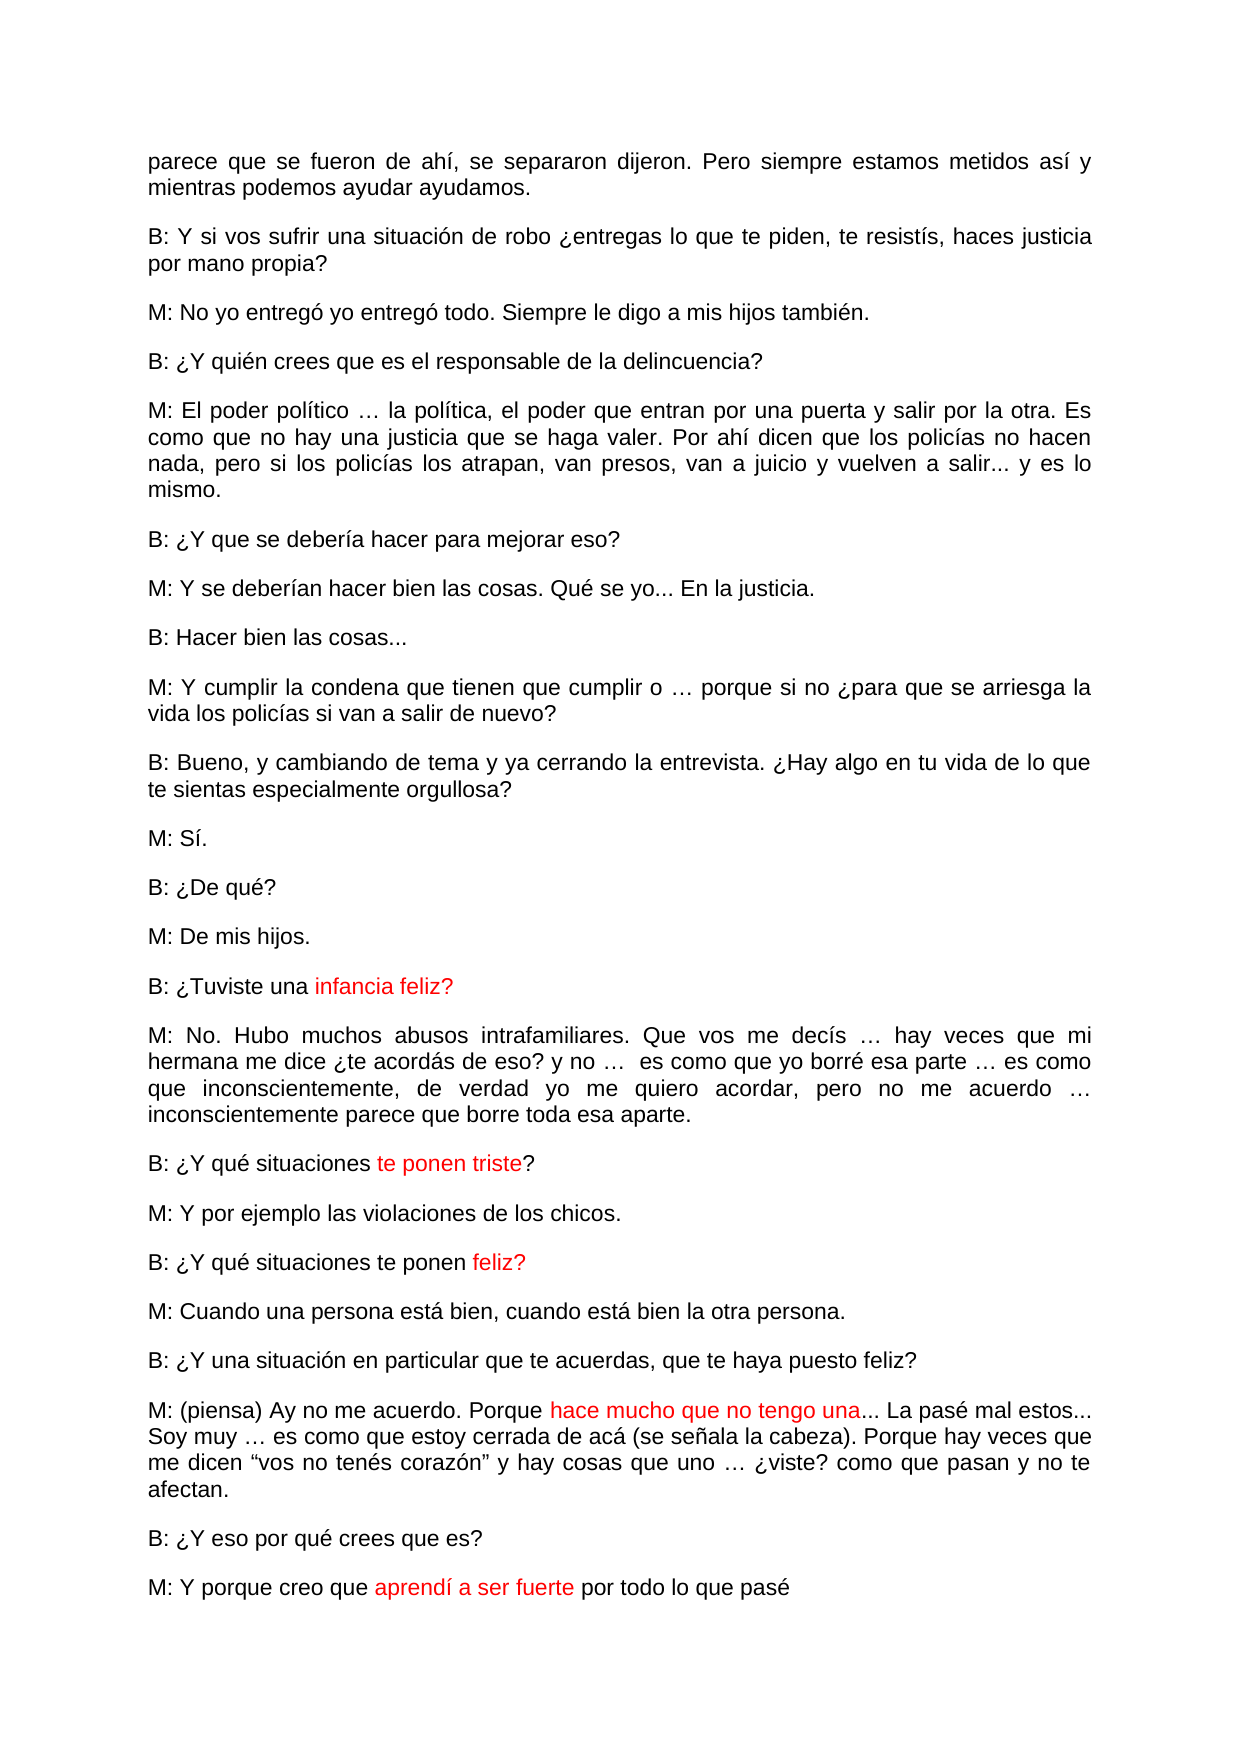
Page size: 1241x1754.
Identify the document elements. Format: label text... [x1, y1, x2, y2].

text M: Sí. [148, 825, 1093, 851]
text B: ¿Tuviste una infancia feliz? [148, 973, 1093, 999]
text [148, 148, 1093, 200]
text B: ¿Y eso por qué crees que es? [148, 1525, 1093, 1551]
text M: Cuando una persona está bien, cuando está bien la otra persona. [148, 1298, 1093, 1324]
text M: Y se deberían hacer bien las cosas. Qué se yo... En la justicia. [148, 575, 1093, 601]
text B: ¿Y quién crees que es el responsable de la delincuencia? [148, 348, 1093, 374]
text M: De mis hijos. [148, 923, 1093, 950]
text B: ¿Y una situación en particular que te acuerdas, que te haya puesto feliz? [148, 1347, 1093, 1374]
text B: ¿Y que se debería hacer para mejorar eso? [148, 526, 1093, 552]
text M: Y cumplir la condena que tienen que cumplir o … porque si no ¿para que se arriesga la vida los policías si van a salir de nuevo? [148, 673, 1093, 726]
text M: No yo entregó yo entregó todo. Siempre le digo a mis hijos también. [148, 299, 1093, 325]
text B: ¿De qué? [148, 874, 1093, 900]
text B: Bueno, y cambiando de tema y ya cerrando la entrevista. ¿Hay algo en tu vida de lo que te sientas especialmente orgullosa? [148, 749, 1093, 802]
text M: No. Hubo muchos abusos intrafamiliares. Que vos me decís … hay veces que mi hermana me dice ¿te acordás de eso? y no … es como que yo borré esa parte … es como que inconscientemente, de verdad yo me quiero acordar, pero no me acuerdo … inconscientemente parece que borre toda esa aparte. [148, 1022, 1093, 1127]
text B: Y si vos sufrir una situación de robo ¿entregas lo que te piden, te resistís, haces justicia por mano propia? [148, 223, 1093, 276]
text B: ¿Y qué situaciones te ponen feliz? [148, 1249, 1093, 1275]
text M: Y por ejemplo las violaciones de los chicos. [148, 1199, 1093, 1226]
text B: ¿Y qué situaciones te ponen triste? [148, 1150, 1093, 1177]
text M: Y porque creo que aprendí a ser fuerte por todo lo que pasé [148, 1574, 1093, 1601]
text M: El poder político … la política, el poder que entran por una puerta y salir por la otra. Es como que no hay una justicia que se haga valer. Por ahí dicen que los policías no hacen nada, pero si los policías los atrapan, van presos, van a juicio y vuelven a salir... y es lo mismo. [148, 397, 1093, 503]
text M: (piensa) Ay no me acuerdo. Porque hace mucho que no tengo una... La pasé mal estos... Soy muy … es como que estoy cerrada de acá (se señala la cabeza). Porque hay veces que me dicen “vos no tenés corazón” y hay cosas que uno … ¿viste? como que pasan y no te afectan. [148, 1397, 1093, 1502]
text B: Hacer bien las cosas... [148, 624, 1093, 651]
